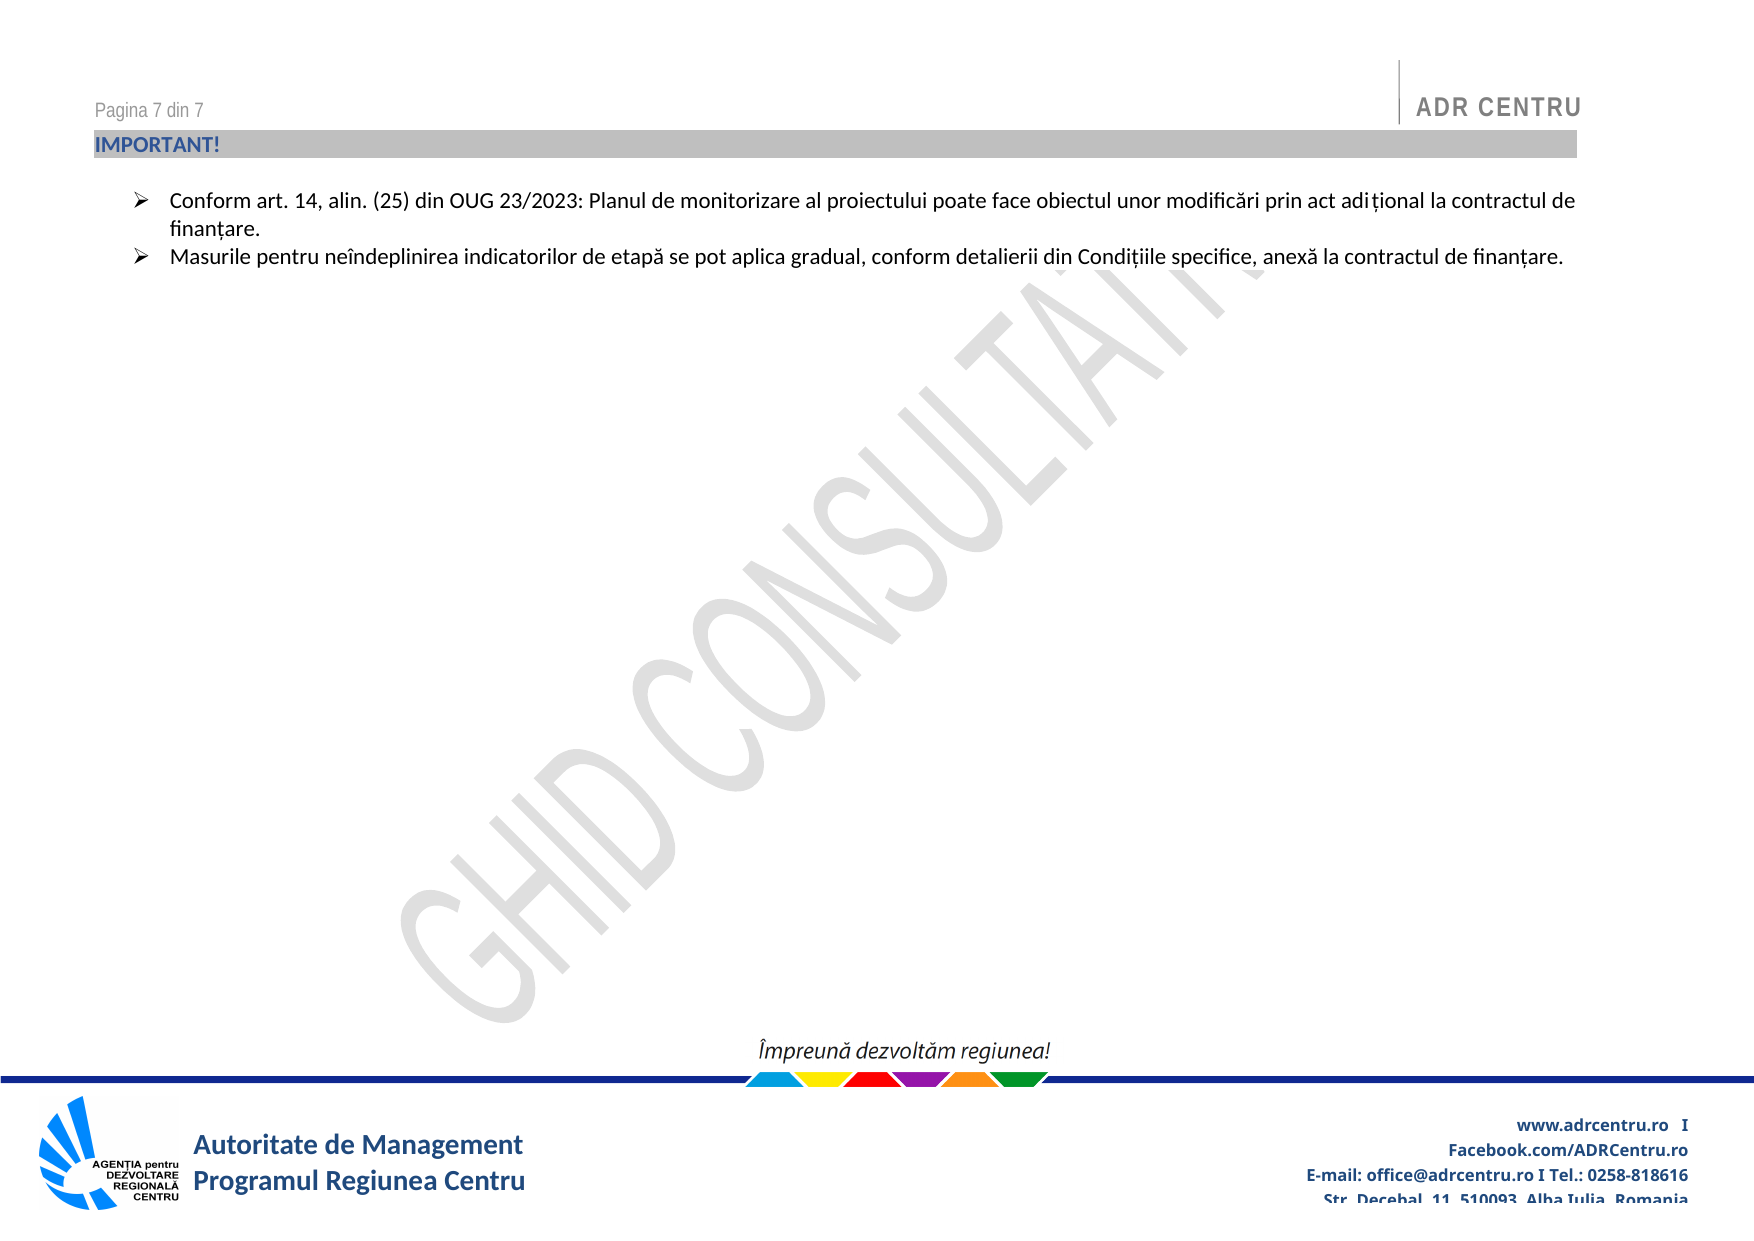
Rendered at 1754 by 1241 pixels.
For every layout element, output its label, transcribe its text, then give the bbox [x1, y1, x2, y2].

list Masurile pentru neîndeplinirea indicatorilor de etapă se pot aplica gradual, conform detalierii din Condițiile specifice, anexă la contractul de finanțare. [132, 242, 1577, 270]
picture [791, 1072, 1754, 1087]
list Conform art. 14, alin. (25) din OUG 23/2023: Planul de monitorizare al proiectului poate face obiectul unor modificări prin act adiţional la contractul de finanţare. [132, 186, 1577, 242]
picture [745, 1037, 1064, 1064]
text IMPORTANT! [94, 130, 1577, 158]
picture [0, 1072, 758, 1087]
picture [39, 1096, 179, 1210]
